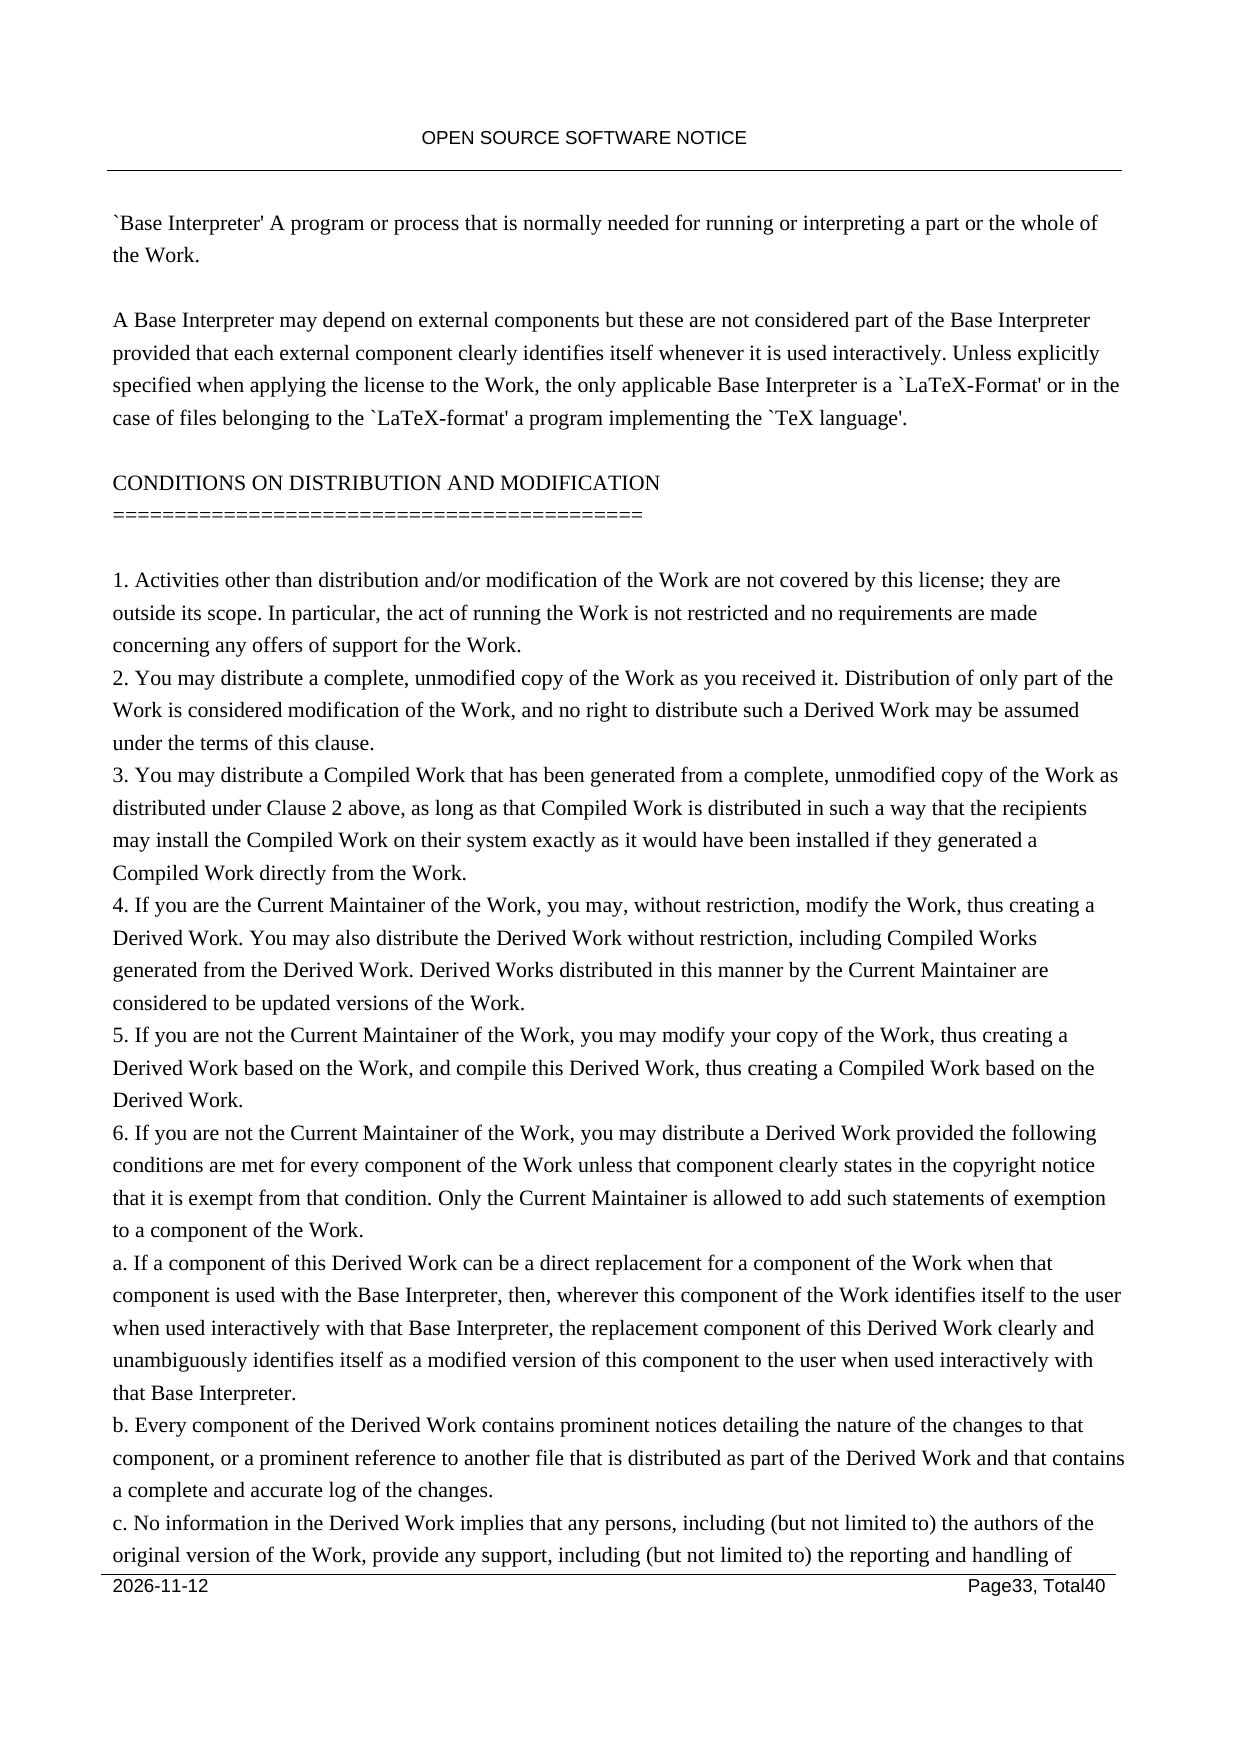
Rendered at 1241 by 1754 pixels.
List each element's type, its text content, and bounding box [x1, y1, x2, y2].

text 1. Activities other than distribution and/or modification of the Work are not covered by this license; they are outside its scope. In particular, the act of running the Work is not restricted and no requirements are made concerning any offers of support for the Work. [112, 564, 1128, 661]
text b. Every component of the Derived Work contains prominent notices detailing the nature of the changes to that component, or a prominent reference to another file that is distributed as part of the Derived Work and that contains a complete and accurate log of the changes. [112, 1409, 1128, 1506]
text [112, 1506, 1128, 1571]
text CONDITIONS ON DISTRIBUTION AND MODIFICATION [112, 466, 1128, 499]
text 2. You may distribute a complete, unmodified copy of the Work as you received it. Distribution of only part of the Work is considered modification of the Work, and no right to distribute such a Derived Work may be assumed under the terms of this clause. [112, 661, 1128, 759]
text 6. If you are not the Current Maintainer of the Work, you may distribute a Derived Work provided the following conditions are met for every component of the Work unless that component clearly states in the copyright notice that it is exempt from that condition. Only the Current Maintainer is allowed to add such statements of exemption to a component of the Work. [112, 1116, 1128, 1246]
text A Base Interpreter may depend on external components but these are not considered part of the Base Interpreter provided that each external component clearly identifies itself whenever it is used interactively. Unless explicitly specified when applying the license to the Work, the only applicable Base Interpreter is a `LaTeX-Format' or in the case of files belonging to the `LaTeX-format' a program implementing the `TeX language'. [112, 304, 1128, 434]
text a. If a component of this Derived Work can be a direct replacement for a component of the Work when that component is used with the Base Interpreter, then, wherever this component of the Work identifies itself to the user when used interactively with that Base Interpreter, the replacement component of this Derived Work clearly and unambiguously identifies itself as a modified version of this component to the user when used interactively with that Base Interpreter. [112, 1246, 1128, 1409]
text =========================================== [112, 499, 1128, 531]
text 5. If you are not the Current Maintainer of the Work, you may modify your copy of the Work, thus creating a Derived Work based on the Work, and compile this Derived Work, thus creating a Compiled Work based on the Derived Work. [112, 1019, 1128, 1116]
text 3. You may distribute a Compiled Work that has been generated from a complete, unmodified copy of the Work as distributed under Clause 2 above, as long as that Compiled Work is distributed in such a way that the recipients may install the Compiled Work on their system exactly as it would have been installed if they generated a Compiled Work directly from the Work. [112, 759, 1128, 889]
text 4. If you are the Current Maintainer of the Work, you may, without restriction, modify the Work, thus creating a Derived Work. You may also distribute the Derived Work without restriction, including Compiled Works generated from the Derived Work. Derived Works distributed in this manner by the Current Maintainer are considered to be updated versions of the Work. [112, 889, 1128, 1019]
text `Base Interpreter' A program or process that is normally needed for running or interpreting a part or the whole of the Work. [112, 206, 1128, 271]
